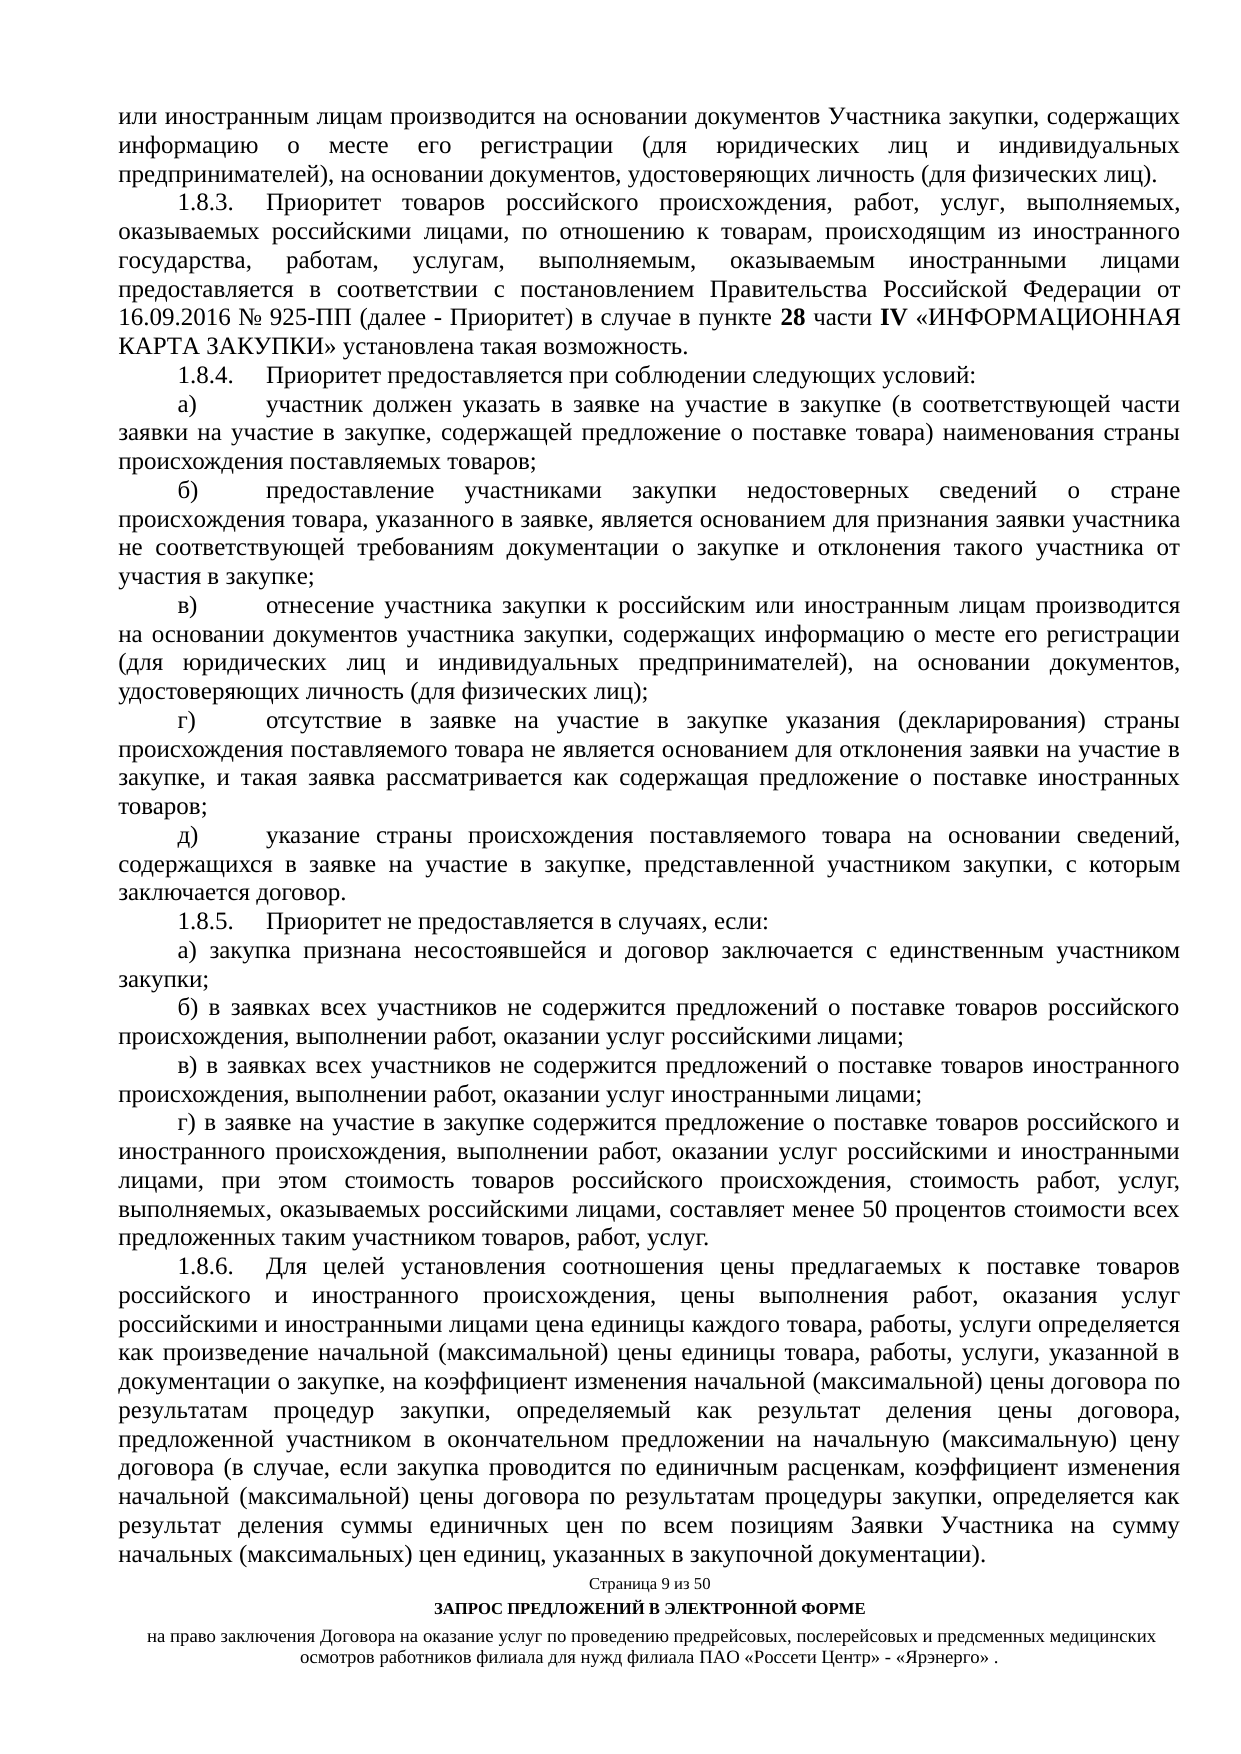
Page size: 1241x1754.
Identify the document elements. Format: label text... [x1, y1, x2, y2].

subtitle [118, 101, 1181, 187]
subtitle Приоритет товаров российского происхождения, работ, услуг, выполняемых, оказываемых российскими лицами, по отношению к товарам, происходящим из иностранного государства, работам, услугам, выполняемым, оказываемым иностранными лицами предоставляется в соответствии с постановлением Правительства Российской Федерации от 16.09.2016 № 925-ПП (далее - Приоритет) в случае в пункте 28 части IV «ИНФОРМАЦИОННАЯ КАРТА ЗАКУПКИ» установлена такая возможность. [118, 187, 1181, 360]
list б) в заявках всех участников не содержится предложений о поставке товаров российского происхождения, выполнении работ, оказании услуг российскими лицами; [118, 992, 1181, 1050]
list в) в заявках всех участников не содержится предложений о поставке товаров иностранного происхождения, выполнении работ, оказании услуг иностранными лицами; [118, 1050, 1181, 1107]
subtitle Приоритет не предоставляется в случаях, если: [118, 906, 1181, 935]
list участник должен указать в заявке на участие в закупке (в соответствующей части заявки на участие в закупке, содержащей предложение о поставке товара) наименования страны происхождения поставляемых товаров; [118, 389, 1181, 475]
subtitle Приоритет предоставляется при соблюдении следующих условий: [118, 360, 1181, 389]
list а) закупка признана несостоявшейся и договор заключается с единственным участником закупки; [118, 935, 1181, 992]
list отсутствие в заявке на участие в закупке указания (декларирования) страны происхождения поставляемого товара не является основанием для отклонения заявки на участие в закупке, и такая заявка рассматривается как содержащая предложение о поставке иностранных товаров; [118, 705, 1181, 820]
list отнесение участника закупки к российским или иностранным лицам производится на основании документов участника закупки, содержащих информацию о месте его регистрации (для юридических лиц и индивидуальных предпринимателей), на основании документов, удостоверяющих личность (для физических лиц); [118, 590, 1181, 705]
list указание страны происхождения поставляемого товара на основании сведений, содержащихся в заявке на участие в закупке, представленной участником закупки, с которым заключается договор. [118, 820, 1181, 906]
list предоставление участниками закупки недостоверных сведений о стране происхождения товара, указанного в заявке, является основанием для признания заявки участника не соответствующей требованиям документации о закупке и отклонения такого участника от участия в закупке; [118, 475, 1181, 590]
subtitle Для целей установления соотношения цены предлагаемых к поставке товаров российского и иностранного происхождения, цены выполнения работ, оказания услуг российскими и иностранными лицами цена единицы каждого товара, работы, услуги определяется как произведение начальной (максимальной) цены единицы товара, работы, услуги, указанной в документации о закупке, на коэффициент изменения начальной (максимальной) цены договора по результатам процедур закупки, определяемый как результат деления цены договора, предложенной участником в окончательном предложении на начальную (максимальную) цену договора (в случае, если закупка проводится по единичным расценкам, коэффициент изменения начальной (максимальной) цены договора по результатам процедуры закупки, определяется как результат деления суммы единичных цен по всем позициям Заявки Участника на сумму начальных (максимальных) цен единиц, указанных в закупочной документации). [118, 1251, 1181, 1567]
list г) в заявке на участие в закупке содержится предложение о поставке товаров российского и иностранного происхождения, выполнении работ, оказании услуг российскими и иностранными лицами, при этом стоимость товаров российского происхождения, стоимость работ, услуг, выполняемых, оказываемых российскими лицами, составляет менее 50 процентов стоимости всех предложенных таким участником товаров, работ, услуг. [118, 1107, 1181, 1251]
